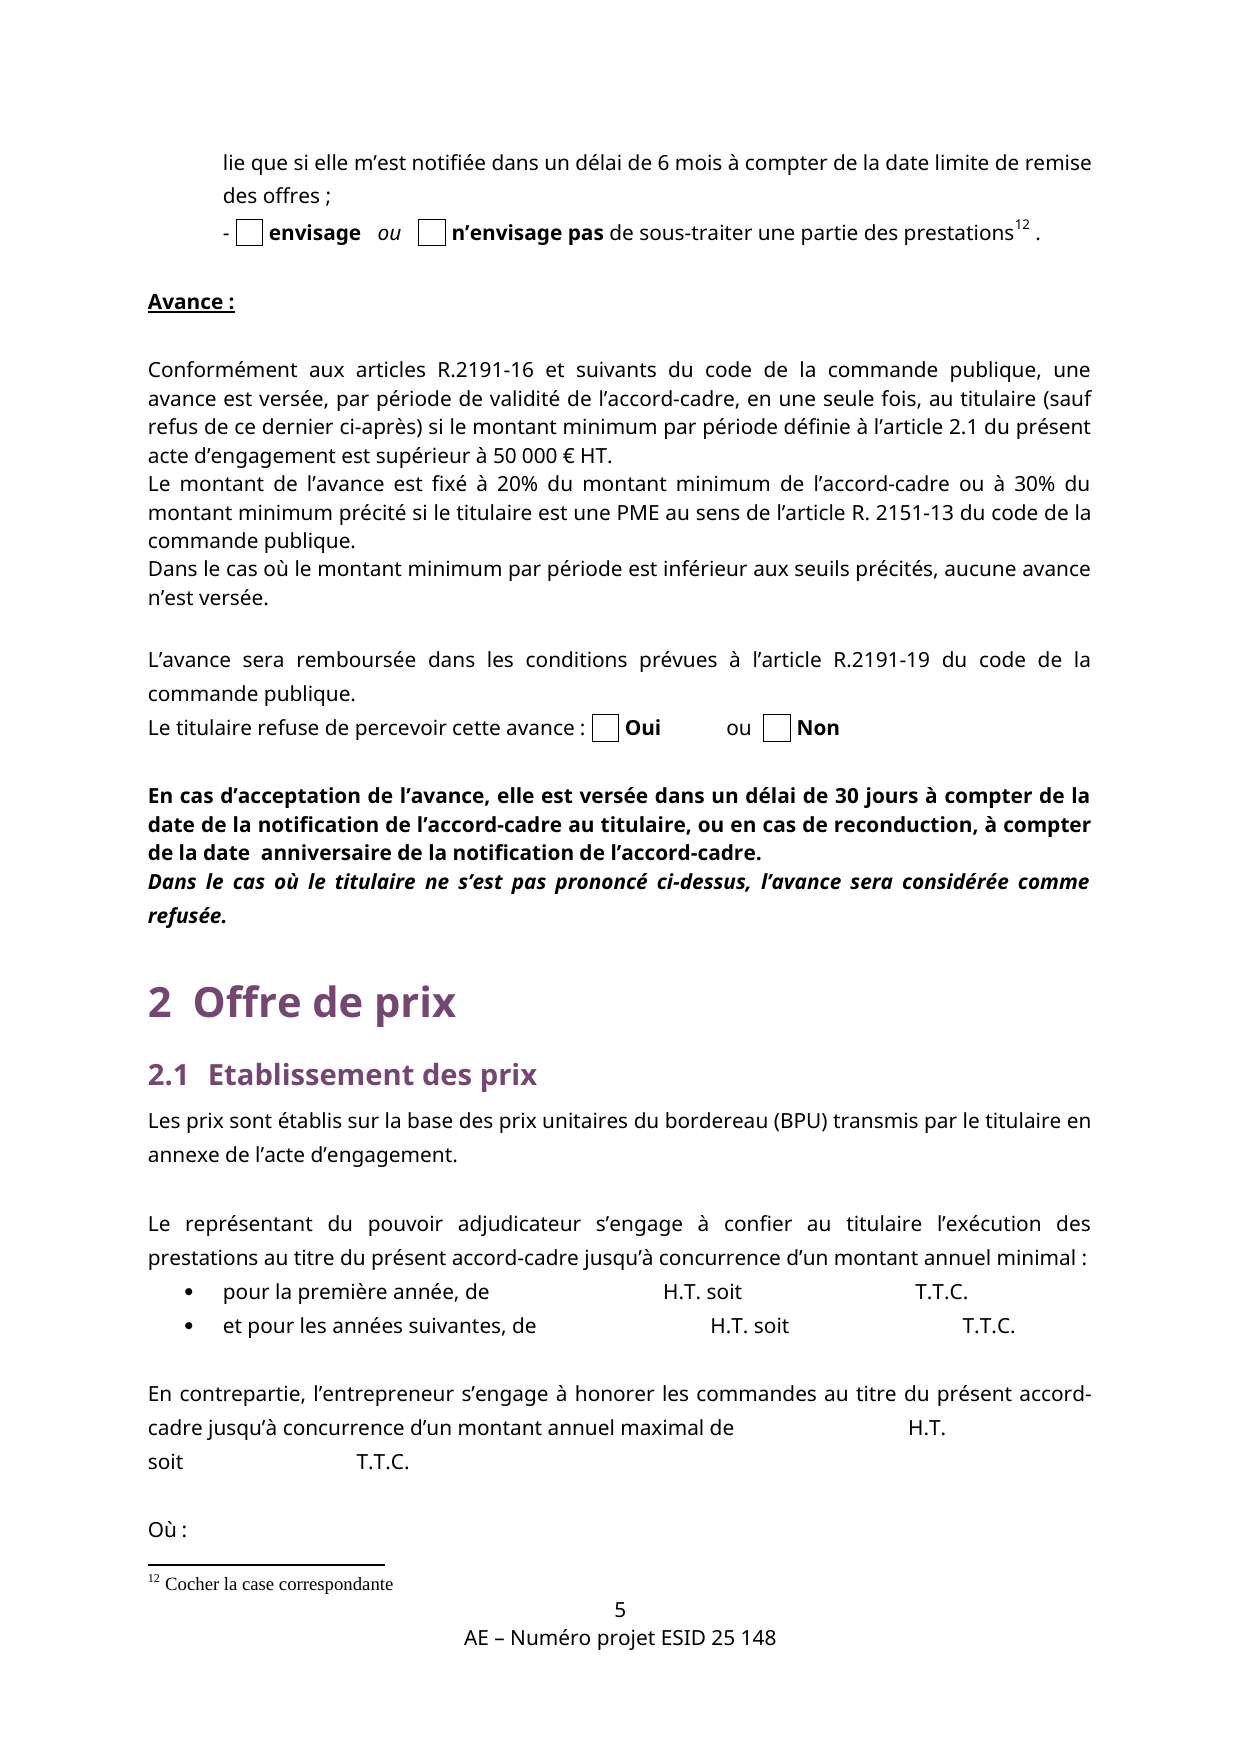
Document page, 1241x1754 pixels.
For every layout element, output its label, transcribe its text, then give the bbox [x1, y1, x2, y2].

list - envisage ou n’envisage pas de sous-traiter une partie des prestations . [223, 216, 1093, 247]
subtitle Offre de prix [148, 973, 1093, 1029]
text Avance : [148, 287, 1093, 316]
subtitle Etablissement des prix [148, 1054, 1093, 1094]
text Le titulaire refuse de percevoir cette avance : Oui ou Non [148, 713, 1093, 742]
text Dans le cas où le titulaire ne s’est pas prononcé ci-dessus, l’avance sera considérée comme refusée. [148, 867, 1093, 929]
text soit T.T.C. [148, 1447, 1093, 1476]
text Le montant de l’avance est fixé à 20% du montant minimum de l’accord-cadre ou à 30% du montant minimum précité si le titulaire est une PME au sens de l’article R. 2151-13 du code de la commande publique. [148, 469, 1093, 554]
text En contrepartie, l’entrepreneur s’engage à honorer les commandes au titre du présent accord-cadre jusqu’à concurrence d’un montant annuel maximal de H.T. [148, 1379, 1093, 1442]
list et pour les années suivantes, de H.T. soit T.T.C. [185, 1311, 1093, 1339]
text Le représentant du pouvoir adjudicateur s’engage à confier au titulaire l’exécution des prestations au titre du présent accord-cadre jusqu’à concurrence d’un montant annuel minimal : [148, 1209, 1093, 1271]
list pour la première année, de H.T. soit T.T.C. [185, 1277, 1093, 1305]
text Les prix sont établis sur la base des prix unitaires du bordereau (BPU) transmis par le titulaire en annexe de l’acte d’engagement. [148, 1107, 1093, 1169]
text En cas d’acceptation de l’avance, elle est versée dans un délai de 30 jours à compter de la date de la notification de l’accord-cadre au titulaire, ou en cas de reconduction, à compter de la date anniversaire de la notification de l’accord-cadre. [148, 782, 1093, 867]
text Dans le cas où le montant minimum par période est inférieur aux seuils précités, aucune avance n’est versée. [148, 554, 1093, 611]
text Où : [148, 1515, 1093, 1544]
text L’avance sera remboursée dans les conditions prévues à l’article R.2191-19 du code de la commande publique. [148, 645, 1093, 708]
text Conformément aux articles R.2191-16 et suivants du code de la commande publique, une avance est versée, par période de validité de l’accord-cadre, en une seule fois, au titulaire (sauf refus de ce dernier ci-après) si le montant minimum par période définie à l’article 2.1 du présent acte d’engagement est supérieur à 50 000 € HT. [148, 355, 1093, 469]
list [223, 148, 1093, 210]
